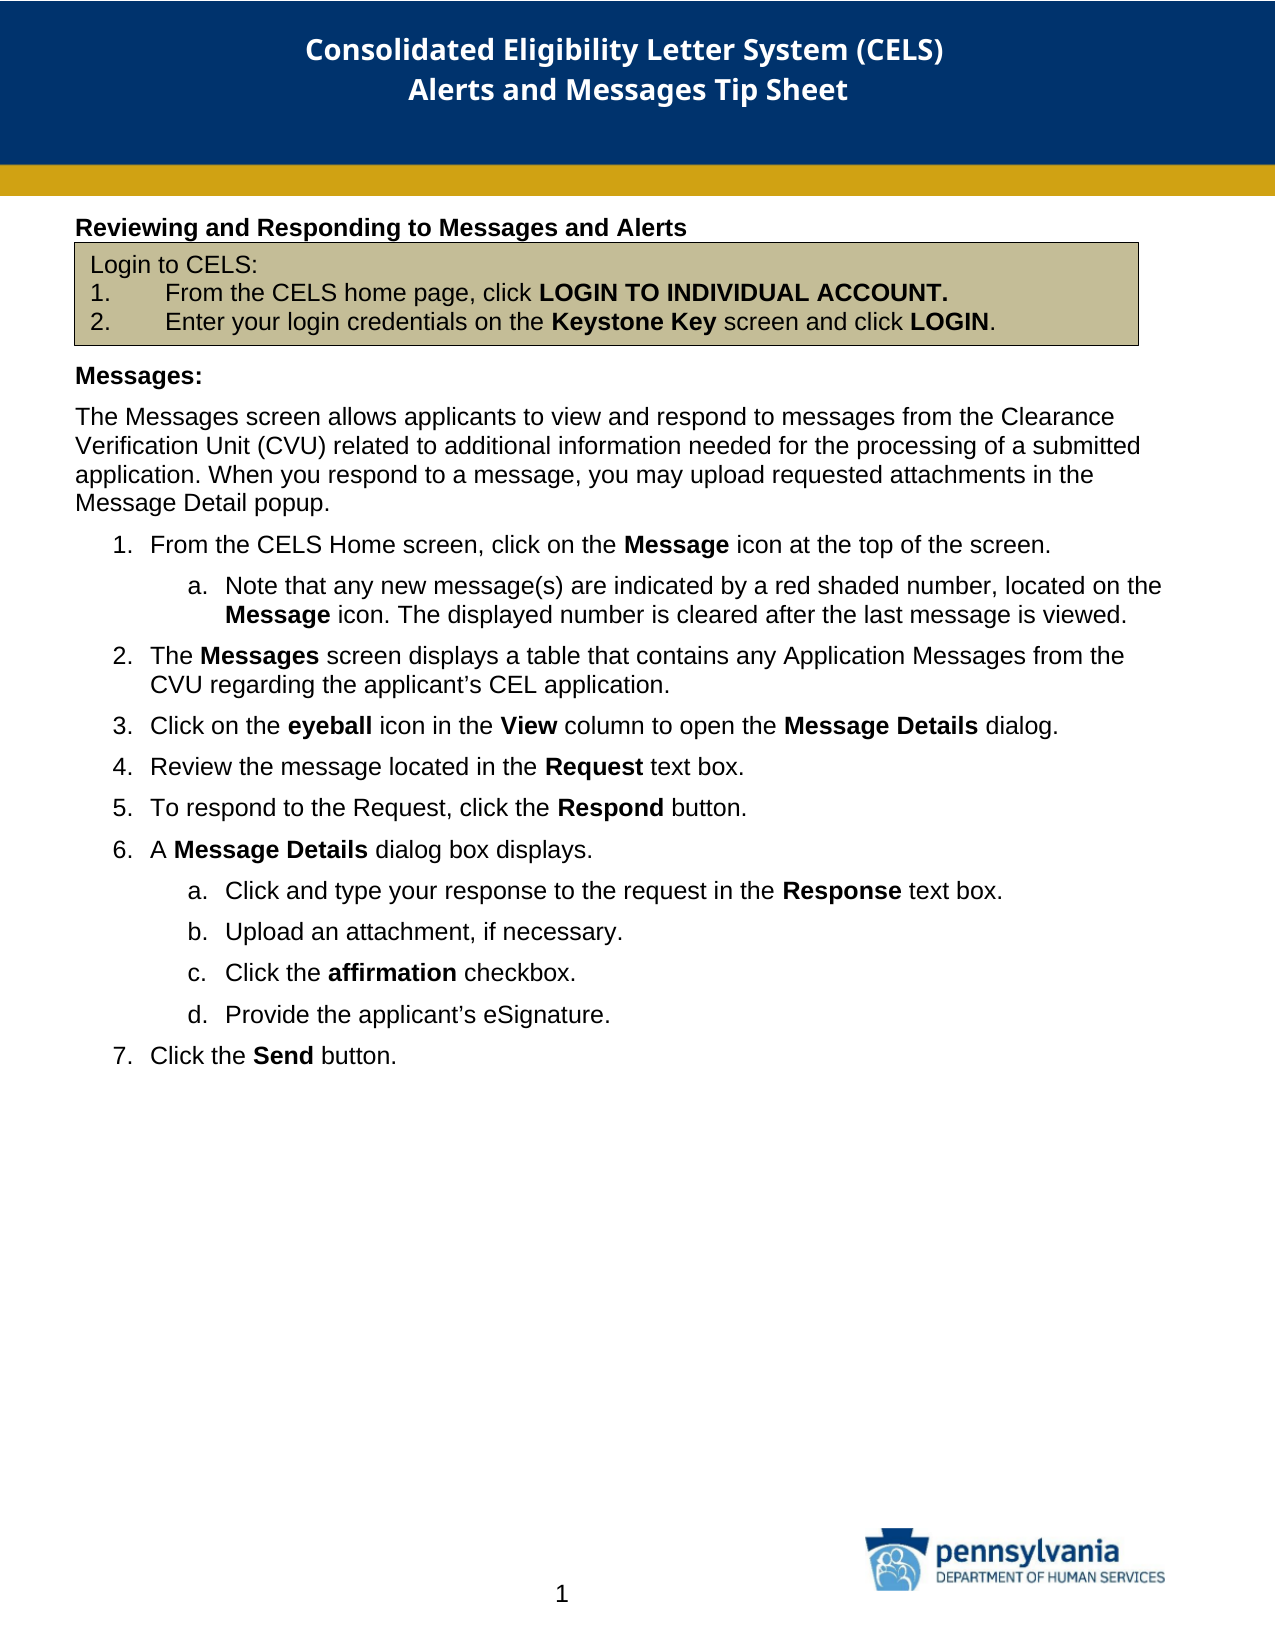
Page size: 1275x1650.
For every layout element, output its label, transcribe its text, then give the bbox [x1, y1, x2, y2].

picture [0, 1, 1275, 196]
list The Messages screen displays a table that contains any Application Messages from the CVU regarding the applicant’s CEL application. [112, 641, 1179, 698]
list Click on the eyeball icon in the View column to open the Message Details dialog. [112, 711, 1179, 740]
list Upload an attachment, if necessary. [187, 917, 1179, 946]
list From the CELS Home screen, click on the Message icon at the top of the screen. [112, 530, 1179, 558]
list To respond to the Request, click the Respond button. [112, 793, 1179, 822]
list Provide the applicant’s eSignature. [187, 1000, 1179, 1028]
subtitle Reviewing and Responding to Messages and Alerts [75, 212, 1179, 241]
list Click the affirmation checkbox. [187, 958, 1179, 987]
list Click the Send button. [112, 1041, 1179, 1070]
list Note that any new message(s) are indicated by a red shaded number, located on the Message icon. The displayed number is cleared after the last message is viewed. [187, 571, 1179, 628]
list A Message Details dialog box displays. [112, 835, 1179, 863]
picture [853, 1521, 1175, 1596]
list Review the message located in the Request text box. [112, 752, 1179, 781]
subtitle Messages: [75, 254, 1179, 390]
subtitle The Messages screen allows applicants to view and respond to messages from the Clearance Verification Unit (CVU) related to additional information needed for the processing of a submitted application. When you respond to a message, you may upload requested attachments in the Message Detail popup. [75, 402, 1179, 517]
list Click and type your response to the request in the Response text box. [187, 876, 1179, 905]
